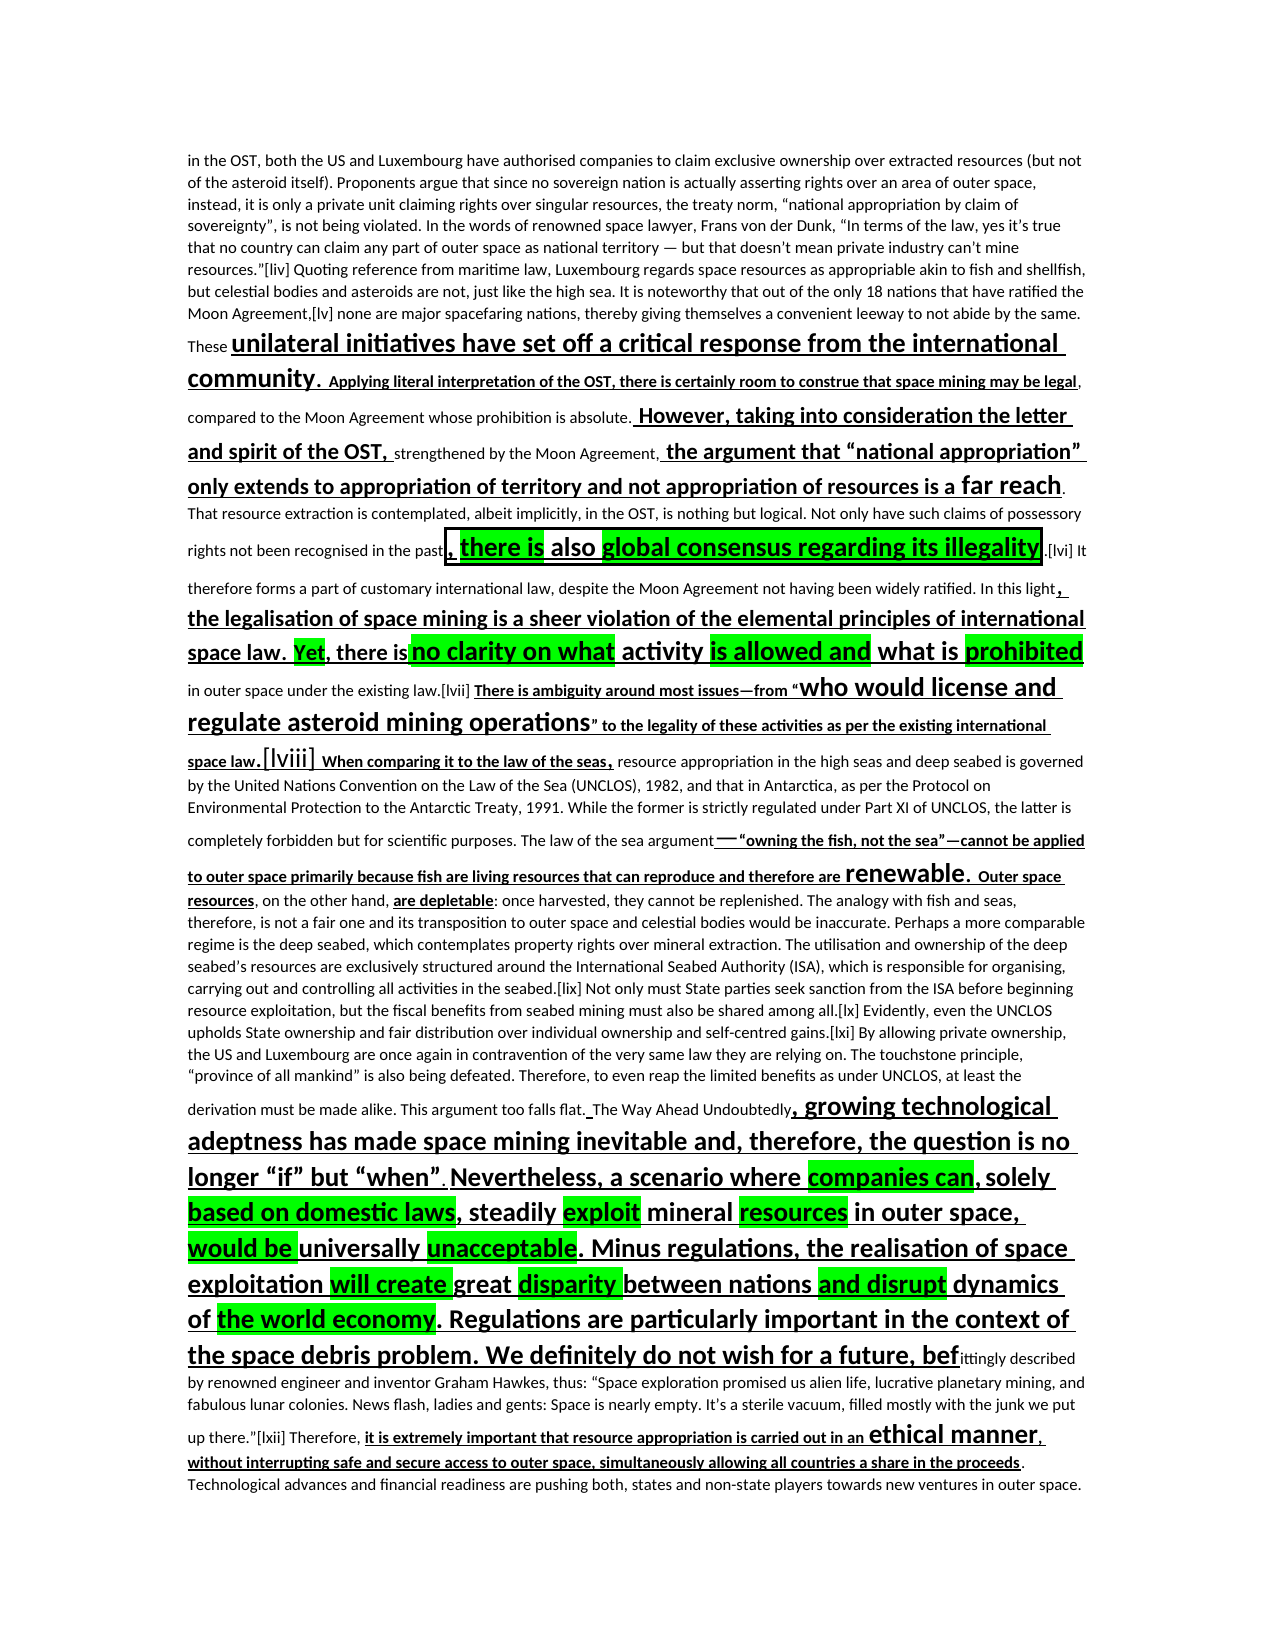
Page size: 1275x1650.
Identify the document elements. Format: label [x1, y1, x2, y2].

text [187, 150, 1087, 1494]
